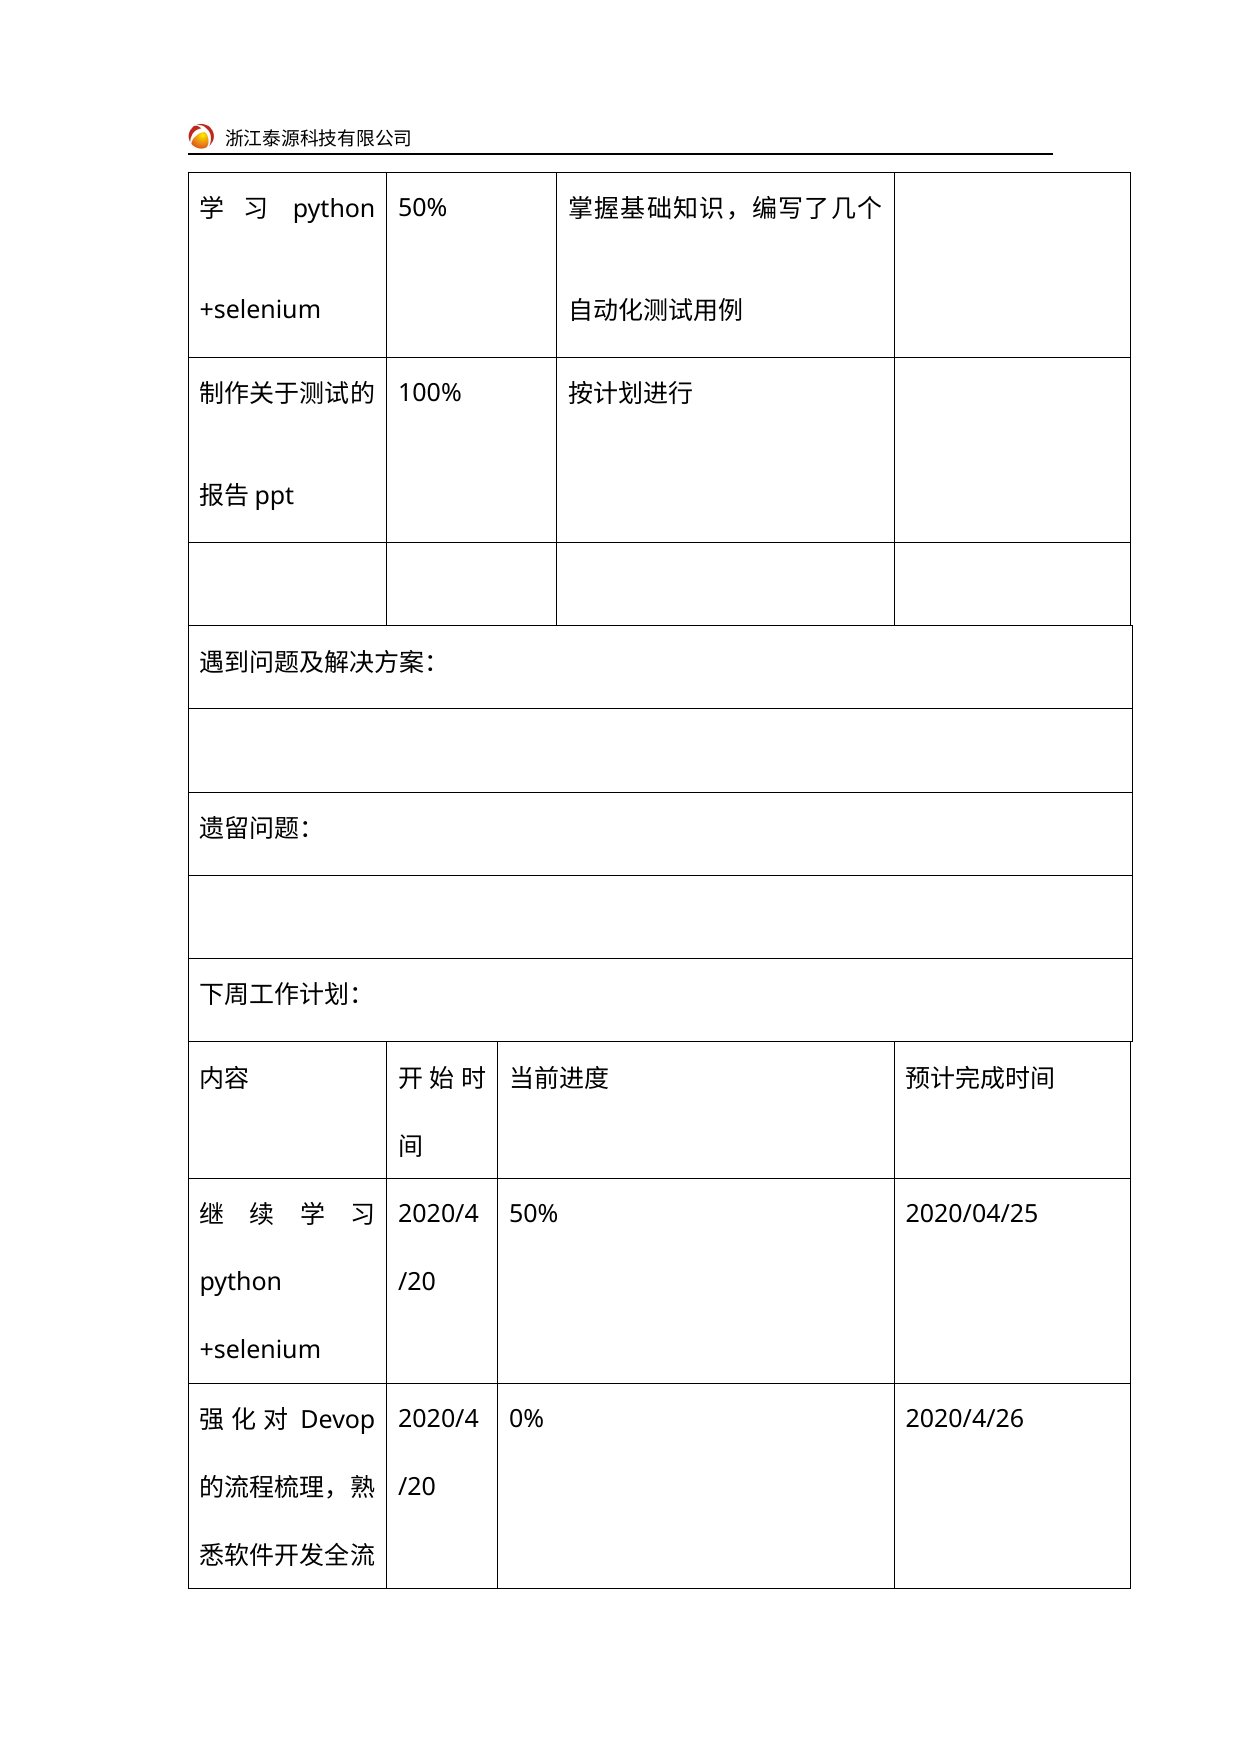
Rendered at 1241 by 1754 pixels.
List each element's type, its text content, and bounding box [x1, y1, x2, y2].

table_cell [189, 876, 1132, 958]
table_cell 2020/04/25 [895, 1179, 1130, 1383]
table_cell [189, 709, 1132, 792]
table_cell 按计划进行 [557, 358, 894, 542]
table_cell 遗留问题： [189, 793, 1132, 875]
table_cell [895, 543, 1130, 625]
table_cell 50% [498, 1179, 894, 1383]
picture [187, 121, 217, 150]
table_cell 2020/4/20 [387, 1384, 497, 1588]
table_cell [895, 173, 1130, 357]
table_cell [387, 543, 556, 625]
table_cell [895, 358, 1130, 542]
table_cell 强化对Devop的流程梳理，熟悉软件开发全流程需要做的工作 [189, 1384, 386, 1588]
table_cell 下周工作计划： [189, 959, 1132, 1041]
table_cell [557, 543, 894, 625]
table_cell 学习python +selenium [189, 173, 386, 357]
table_cell 开始时间 [387, 1042, 497, 1178]
table_cell 2020/4/26 [895, 1384, 1130, 1588]
table_cell 100% [387, 358, 556, 542]
table_cell 遇到问题及解决方案： [189, 626, 1132, 708]
table_cell [189, 543, 386, 625]
table_cell 当前进度 [498, 1042, 894, 1178]
table_cell 掌握基础知识，编写了几个自动化测试用例 [557, 173, 894, 357]
table_cell 预计完成时间 [895, 1042, 1130, 1178]
table_cell 继续学习python +selenium [189, 1179, 386, 1383]
table_cell 50% [387, 173, 556, 357]
table_cell 2020/4/20 [387, 1179, 497, 1383]
table_cell 内容 [189, 1042, 386, 1178]
table_cell 0% [498, 1384, 894, 1588]
table_cell 制作关于测试的报告ppt [189, 358, 386, 542]
